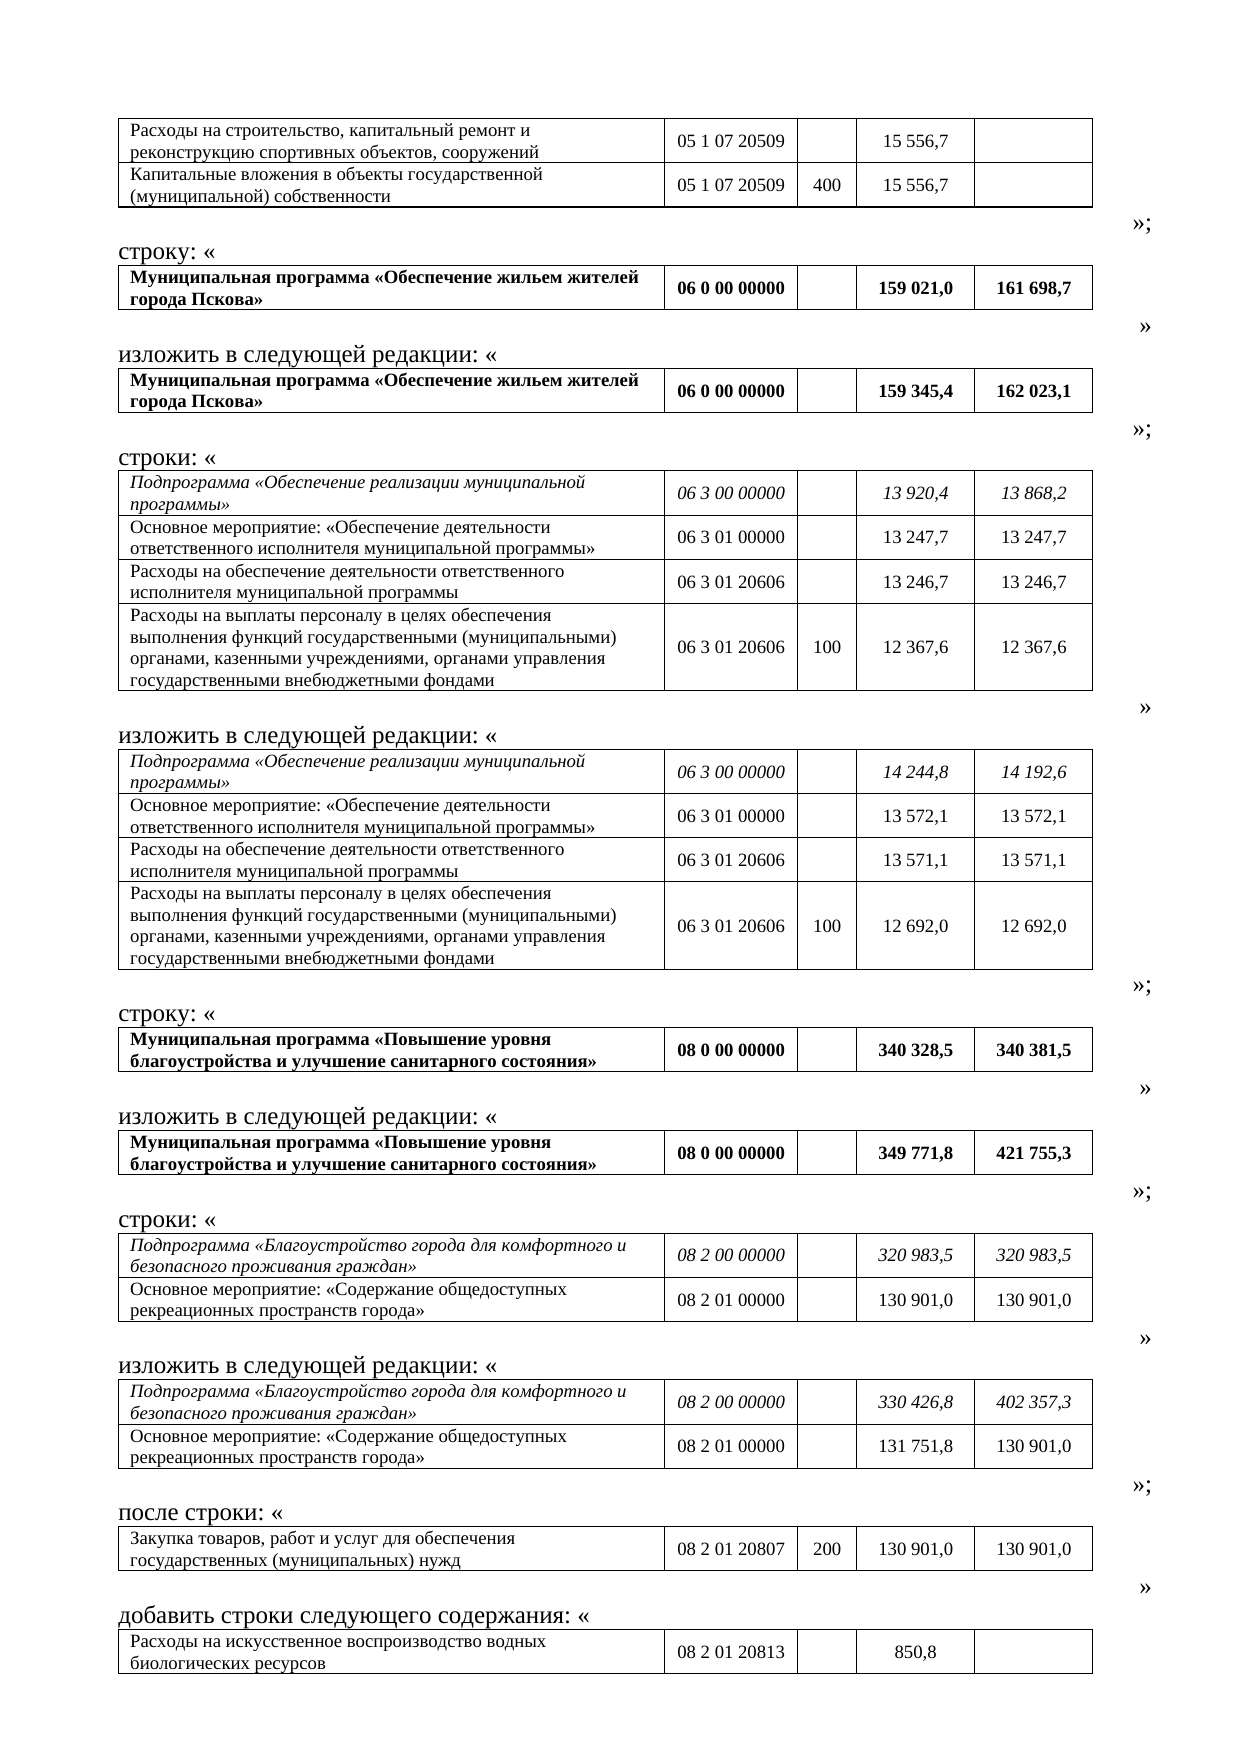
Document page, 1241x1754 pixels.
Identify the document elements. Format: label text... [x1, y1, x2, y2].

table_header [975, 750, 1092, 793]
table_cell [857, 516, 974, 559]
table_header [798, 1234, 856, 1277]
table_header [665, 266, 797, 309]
text » [118, 310, 1152, 339]
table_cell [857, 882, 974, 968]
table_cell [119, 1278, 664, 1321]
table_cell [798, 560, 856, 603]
text изложить в следующей редакции: « [118, 720, 1152, 749]
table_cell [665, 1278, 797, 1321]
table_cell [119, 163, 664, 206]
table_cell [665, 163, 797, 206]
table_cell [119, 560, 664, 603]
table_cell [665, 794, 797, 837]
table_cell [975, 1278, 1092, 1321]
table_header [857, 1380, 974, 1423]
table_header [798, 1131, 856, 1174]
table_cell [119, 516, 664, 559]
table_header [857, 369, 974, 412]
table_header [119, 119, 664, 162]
text »; [118, 969, 1152, 998]
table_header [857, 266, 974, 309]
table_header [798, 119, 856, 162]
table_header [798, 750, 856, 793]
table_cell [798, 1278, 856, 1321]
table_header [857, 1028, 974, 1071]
text » [118, 1571, 1152, 1600]
text »; [118, 413, 1152, 442]
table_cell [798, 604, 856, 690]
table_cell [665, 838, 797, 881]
text изложить в следующей редакции: « [118, 1101, 1152, 1130]
text »; [118, 207, 1152, 236]
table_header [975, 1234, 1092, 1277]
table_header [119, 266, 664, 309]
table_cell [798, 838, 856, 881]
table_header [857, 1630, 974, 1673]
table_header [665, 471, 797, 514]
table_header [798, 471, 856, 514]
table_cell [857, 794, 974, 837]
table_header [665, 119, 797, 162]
text » [118, 691, 1152, 720]
text строки: « [118, 442, 1152, 470]
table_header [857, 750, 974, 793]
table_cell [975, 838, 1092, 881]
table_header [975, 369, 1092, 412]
text » [118, 1322, 1152, 1351]
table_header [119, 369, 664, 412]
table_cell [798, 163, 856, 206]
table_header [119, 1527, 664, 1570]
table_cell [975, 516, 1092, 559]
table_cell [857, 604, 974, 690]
text »; [118, 1469, 1152, 1497]
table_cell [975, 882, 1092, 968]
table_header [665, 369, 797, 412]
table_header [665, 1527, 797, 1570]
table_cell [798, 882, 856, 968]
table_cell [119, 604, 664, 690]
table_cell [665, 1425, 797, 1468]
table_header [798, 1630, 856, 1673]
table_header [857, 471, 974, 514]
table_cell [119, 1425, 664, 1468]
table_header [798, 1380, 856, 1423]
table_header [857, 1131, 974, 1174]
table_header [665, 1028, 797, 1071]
text после строки: « [118, 1497, 1152, 1526]
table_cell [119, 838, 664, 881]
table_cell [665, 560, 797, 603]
text » [118, 1072, 1152, 1101]
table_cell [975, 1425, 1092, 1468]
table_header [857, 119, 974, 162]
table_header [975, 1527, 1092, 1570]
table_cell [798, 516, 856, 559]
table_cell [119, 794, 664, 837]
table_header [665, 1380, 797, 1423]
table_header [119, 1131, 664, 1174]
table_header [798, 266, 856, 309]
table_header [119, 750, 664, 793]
text »; [118, 1175, 1152, 1204]
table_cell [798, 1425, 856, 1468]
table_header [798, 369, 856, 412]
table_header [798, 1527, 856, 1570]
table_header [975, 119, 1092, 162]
text изложить в следующей редакции: « [118, 1351, 1152, 1379]
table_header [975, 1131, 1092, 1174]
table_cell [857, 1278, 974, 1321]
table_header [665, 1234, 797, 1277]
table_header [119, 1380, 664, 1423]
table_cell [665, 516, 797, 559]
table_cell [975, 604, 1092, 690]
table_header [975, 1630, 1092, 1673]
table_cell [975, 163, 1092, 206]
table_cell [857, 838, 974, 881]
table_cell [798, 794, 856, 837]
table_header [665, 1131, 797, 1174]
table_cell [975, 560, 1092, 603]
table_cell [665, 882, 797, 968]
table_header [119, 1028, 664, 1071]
text строку: « [118, 998, 1152, 1027]
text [118, 1600, 1152, 1629]
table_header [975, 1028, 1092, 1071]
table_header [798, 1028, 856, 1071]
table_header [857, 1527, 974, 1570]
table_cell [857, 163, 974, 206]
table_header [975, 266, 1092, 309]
text изложить в следующей редакции: « [118, 339, 1152, 368]
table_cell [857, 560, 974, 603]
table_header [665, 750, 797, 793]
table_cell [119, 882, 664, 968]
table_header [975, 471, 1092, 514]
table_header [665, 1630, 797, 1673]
text строки: « [118, 1204, 1152, 1232]
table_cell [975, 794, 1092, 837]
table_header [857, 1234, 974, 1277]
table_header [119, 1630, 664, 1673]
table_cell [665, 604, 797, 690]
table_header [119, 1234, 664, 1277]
text строку: « [118, 236, 1152, 265]
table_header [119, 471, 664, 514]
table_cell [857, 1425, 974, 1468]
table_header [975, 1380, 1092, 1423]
